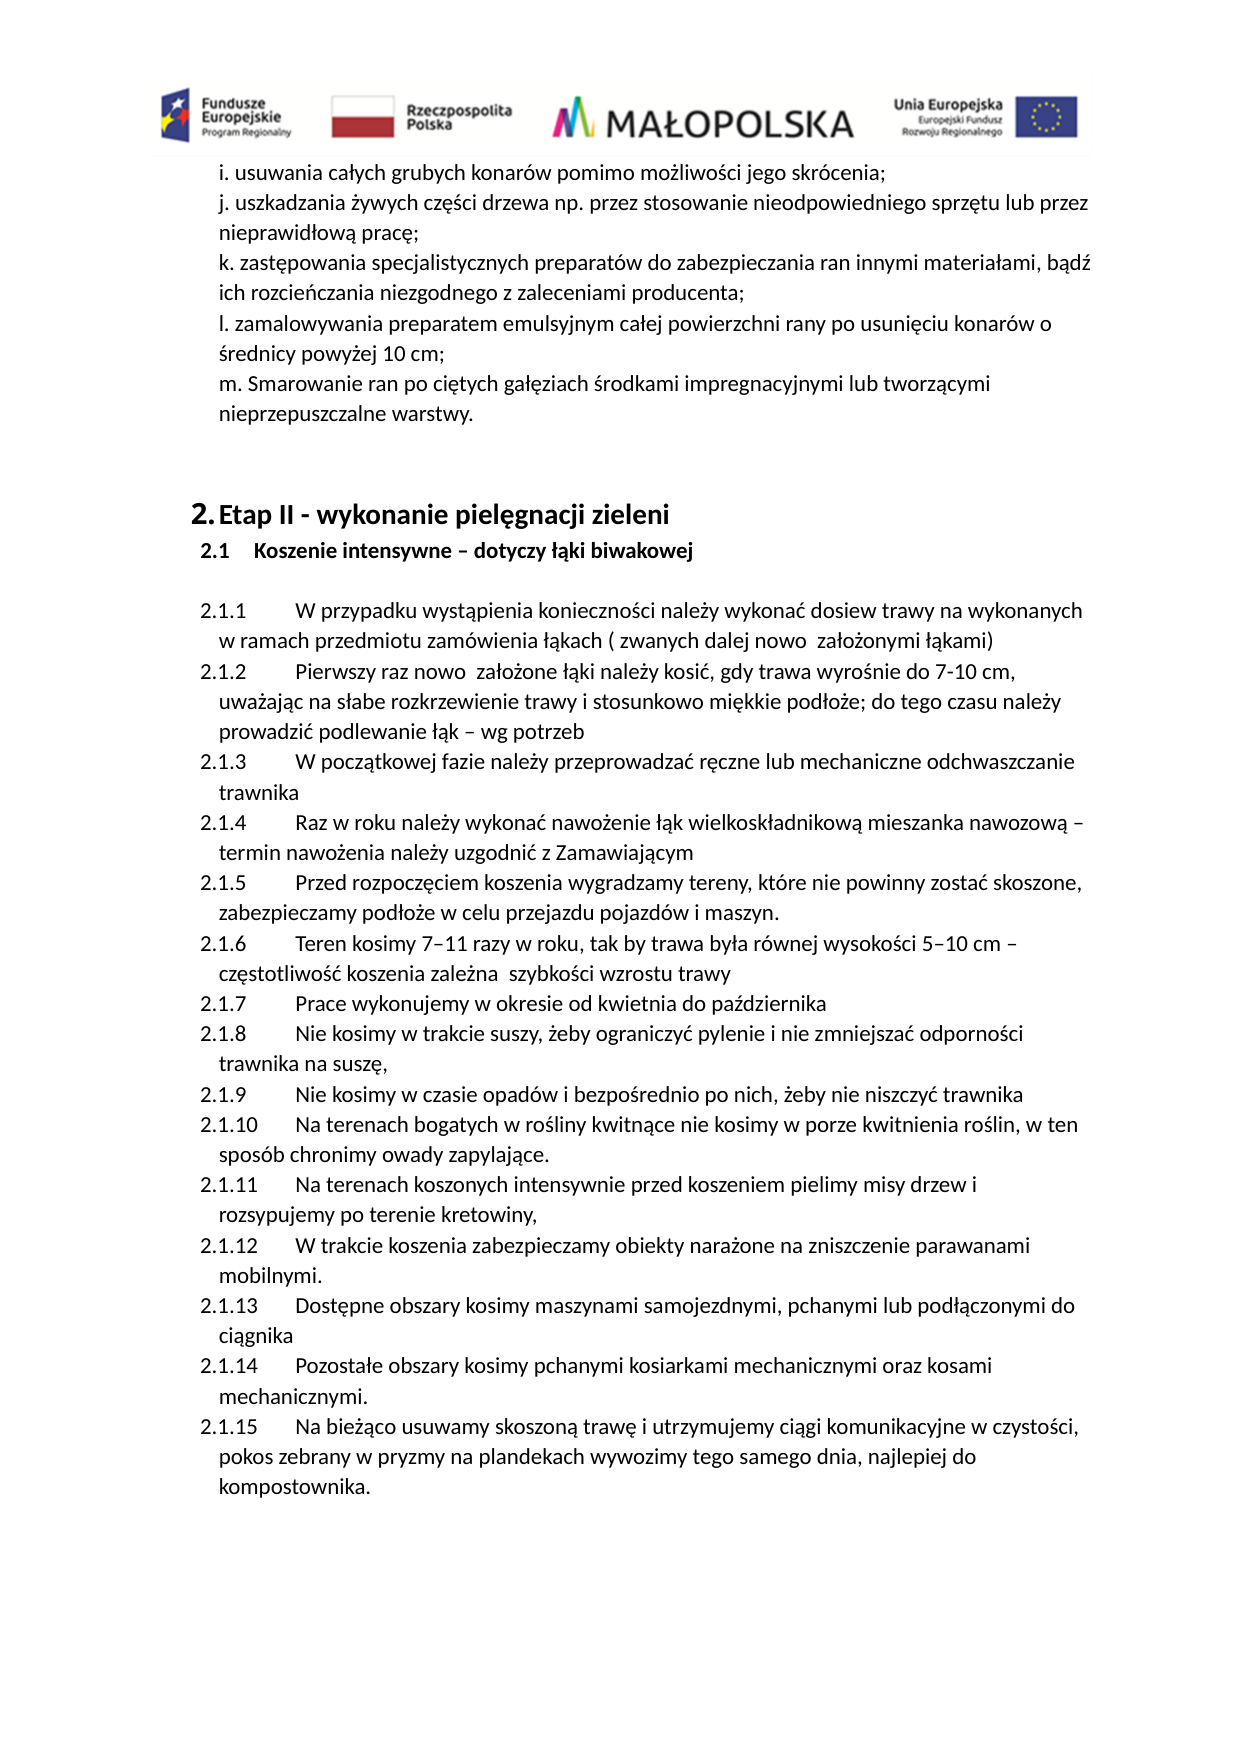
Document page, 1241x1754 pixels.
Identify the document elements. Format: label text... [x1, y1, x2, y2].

list W przypadku wystąpienia konieczności należy wykonać dosiew trawy na wykonanych w ramach przedmiotu zamówienia łąkach ( zwanych dalej nowo założonymi łąkami) [195, 596, 1093, 654]
list Na bieżąco usuwamy skoszoną trawę i utrzymujemy ciągi komunikacyjne w czystości, pokos zebrany w pryzmy na plandekach wywozimy tego samego dnia, najlepiej do kompostownika. [195, 1412, 1093, 1500]
list Nie kosimy w trakcie suszy, żeby ograniczyć pylenie i nie zmniejszać odporności trawnika na suszę, [195, 1019, 1093, 1077]
list W trakcie koszenia zabezpieczamy obiekty narażone na zniszczenie parawanami mobilnymi. [195, 1231, 1093, 1289]
list Pierwszy raz nowo założone łąki należy kosić, gdy trawa wyrośnie do 7-10 cm, uważając na słabe rozkrzewienie trawy i stosunkowo miękkie podłoże; do tego czasu należy prowadzić podlewanie łąk – wg potrzeb [195, 657, 1093, 745]
list j. uszkadzania żywych części drzewa np. przez stosowanie nieodpowiedniego sprzętu lub przez nieprawidłową pracę; [218, 188, 1093, 246]
list Nie kosimy w czasie opadów i bezpośrednio po nich, żeby nie niszczyć trawnika [195, 1080, 1093, 1108]
list Na terenach bogatych w rośliny kwitnące nie kosimy w porze kwitnienia roślin, w ten sposób chronimy owady zapylające. [195, 1110, 1093, 1168]
list Raz w roku należy wykonać nawożenie łąk wielkoskładnikową mieszanka nawozową – termin nawożenia należy uzgodnić z Zamawiającym [195, 808, 1093, 866]
list i. usuwania całych grubych konarów pomimo możliwości jego skrócenia; [218, 158, 1093, 186]
picture [147, 73, 1093, 158]
list Etap II - wykonanie pielęgnacji zieleni [183, 493, 1093, 533]
list Koszenie intensywne – dotyczy łąki biwakowej [195, 536, 1093, 564]
list l. zamalowywania preparatem emulsyjnym całej powierzchni rany po usunięciu konarów o średnicy powyżej 10 cm; [218, 309, 1093, 367]
list Pozostałe obszary kosimy pchanymi kosiarkami mechanicznymi oraz kosami mechanicznymi. [195, 1352, 1093, 1410]
list Na terenach koszonych intensywnie przed koszeniem pielimy misy drzew i rozsypujemy po terenie kretowiny, [195, 1170, 1093, 1228]
list W początkowej fazie należy przeprowadzać ręczne lub mechaniczne odchwaszczanie trawnika [195, 747, 1093, 806]
list Przed rozpoczęciem koszenia wygradzamy tereny, które nie powinny zostać skoszone, zabezpieczamy podłoże w celu przejazdu pojazdów i maszyn. [195, 868, 1093, 926]
list k. zastępowania specjalistycznych preparatów do zabezpieczania ran innymi materiałami, bądź ich rozcieńczania niezgodnego z zaleceniami producenta; [218, 248, 1093, 307]
list Dostępne obszary kosimy maszynami samojezdnymi, pchanymi lub podłączonymi do ciągnika [195, 1291, 1093, 1349]
list Teren kosimy 7–11 razy w roku, tak by trawa była równej wysokości 5–10 cm – częstotliwość koszenia zależna szybkości wzrostu trawy [195, 929, 1093, 987]
list m. Smarowanie ran po ciętych gałęziach środkami impregnacyjnymi lub tworzącymi nieprzepuszczalne warstwy. [218, 369, 1093, 427]
list Prace wykonujemy w okresie od kwietnia do października [195, 989, 1093, 1017]
